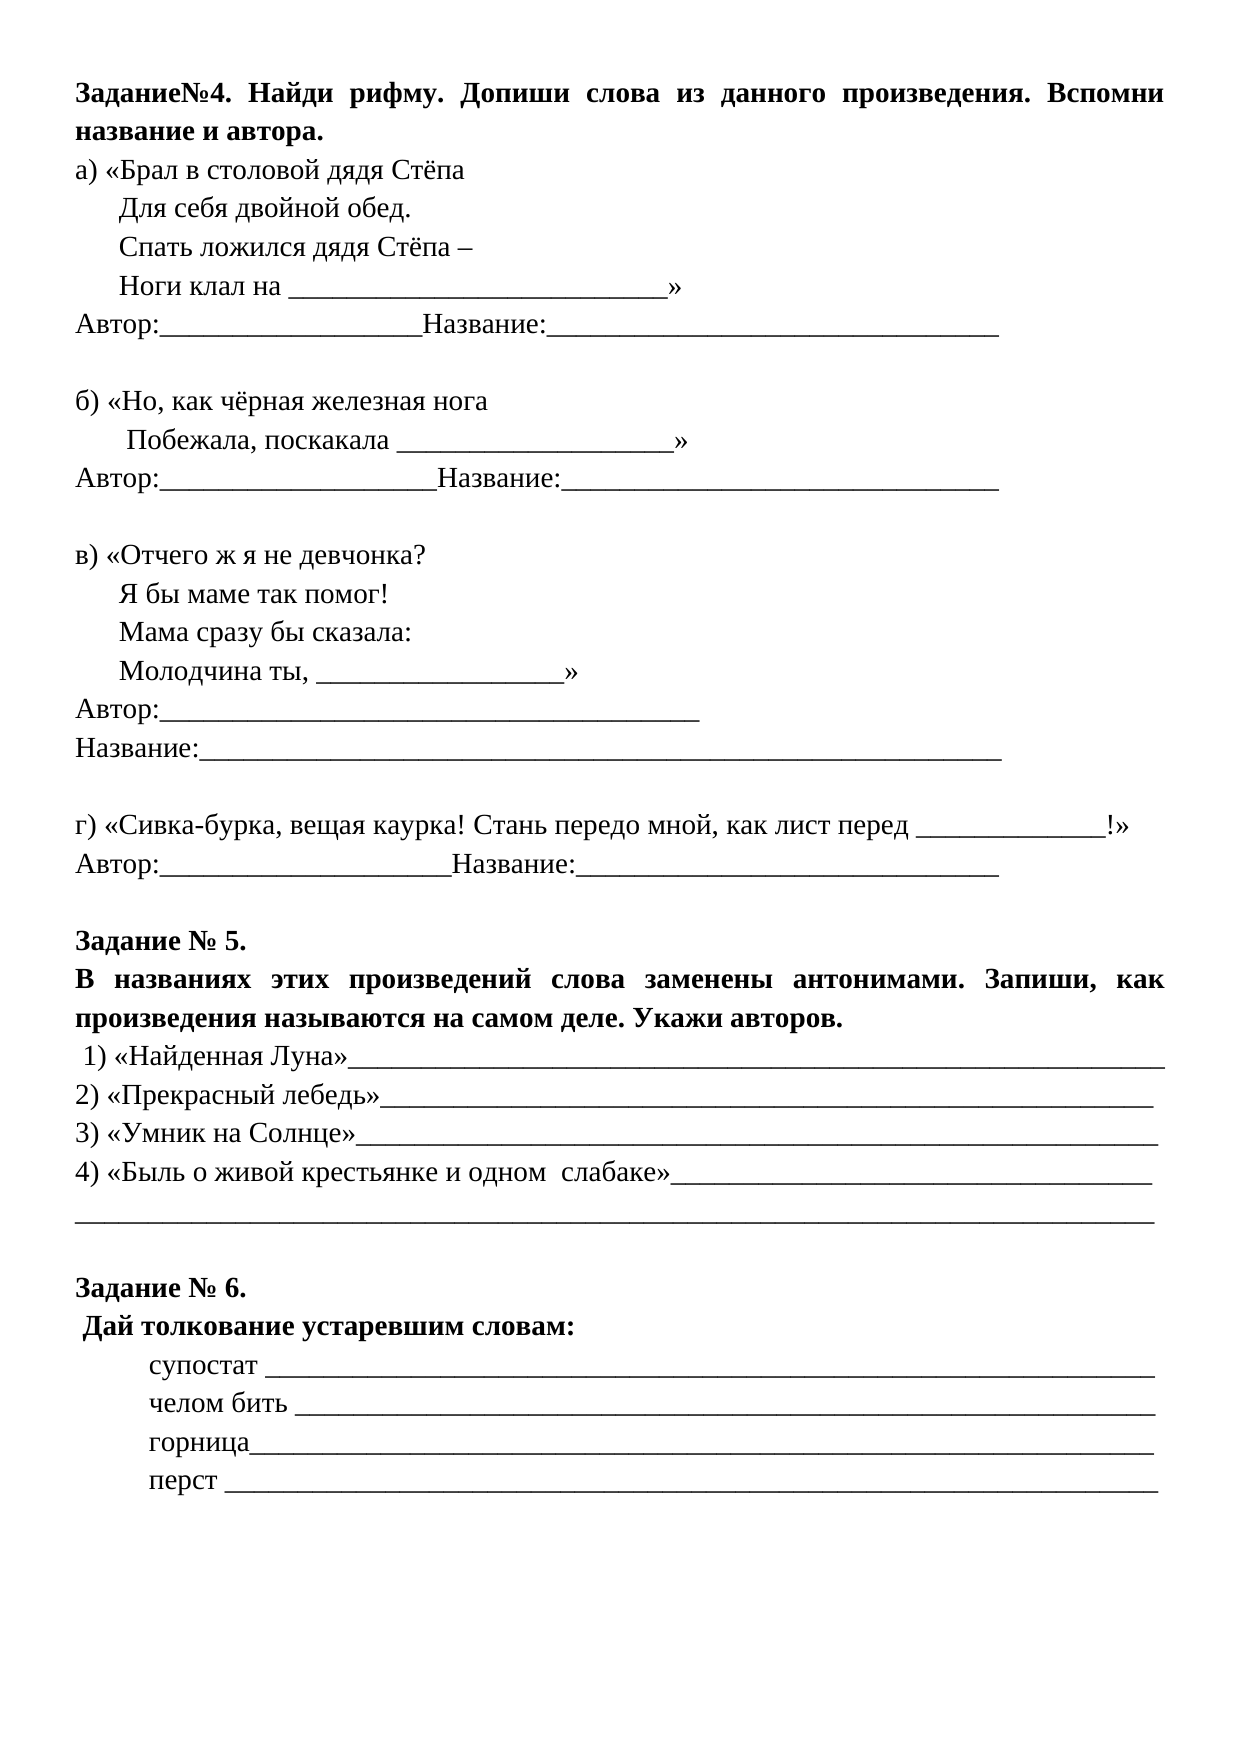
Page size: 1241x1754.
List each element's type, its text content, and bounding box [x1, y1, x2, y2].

text Автор:____________________Название:_____________________________ [75, 846, 1165, 879]
text г) «Сивка-бурка, вещая каурка! Стань передо мной, как лист перед _____________!» [75, 807, 1165, 841]
text Я бы маме так помог! [75, 576, 1165, 609]
text Название:_______________________________________________________ [75, 730, 1165, 764]
text Для себя двойной обед. [75, 191, 1165, 224]
text Задание № 5. [75, 923, 1165, 956]
text 2) «Прекрасный лебедь»_____________________________________________________ [75, 1077, 1165, 1111]
text Спать ложился дядя Стёпа – [75, 229, 1165, 263]
text Задание № 6. [75, 1270, 1165, 1303]
text Задание№4. Найди рифму. Допиши слова из данного произведения. Вспомни название и автора. [75, 75, 1165, 147]
text __________________________________________________________________________ [75, 1193, 1165, 1226]
text Автор:_____________________________________ [75, 692, 1165, 725]
text Ноги клал на __________________________» [75, 268, 1165, 301]
text а) «Брал в столовой дядя Стёпа [75, 152, 1165, 186]
text Автор:___________________Название:______________________________ [75, 460, 1165, 494]
text Мама сразу бы сказала: [75, 614, 1165, 648]
text 3) «Умник на Солнце»_______________________________________________________ [75, 1116, 1165, 1149]
text Побежала, поскакала ___________________» [75, 422, 1165, 455]
text б) «Но, как чёрная железная нога [75, 383, 1165, 417]
text супостат _____________________________________________________________ [75, 1347, 1165, 1380]
text горница______________________________________________________________ [75, 1424, 1165, 1457]
text 1) «Найденная Луна»________________________________________________________ [75, 1038, 1165, 1072]
text в) «Отчего ж я не девчонка? [75, 537, 1165, 571]
text челом бить ___________________________________________________________ [75, 1385, 1165, 1419]
text В названиях этих произведений слова заменены антонимами. Запиши, как произведения называются на самом деле. Укажи авторов. [75, 961, 1165, 1033]
text Дай толкование устаревшим словам: [75, 1308, 1165, 1342]
text перст ________________________________________________________________ [75, 1462, 1165, 1496]
text 4) «Быль о живой крестьянке и одном слабаке»_________________________________ [75, 1154, 1165, 1188]
text Молодчина ты, _________________» [75, 653, 1165, 687]
text Автор:__________________Название:_______________________________ [75, 306, 1165, 340]
